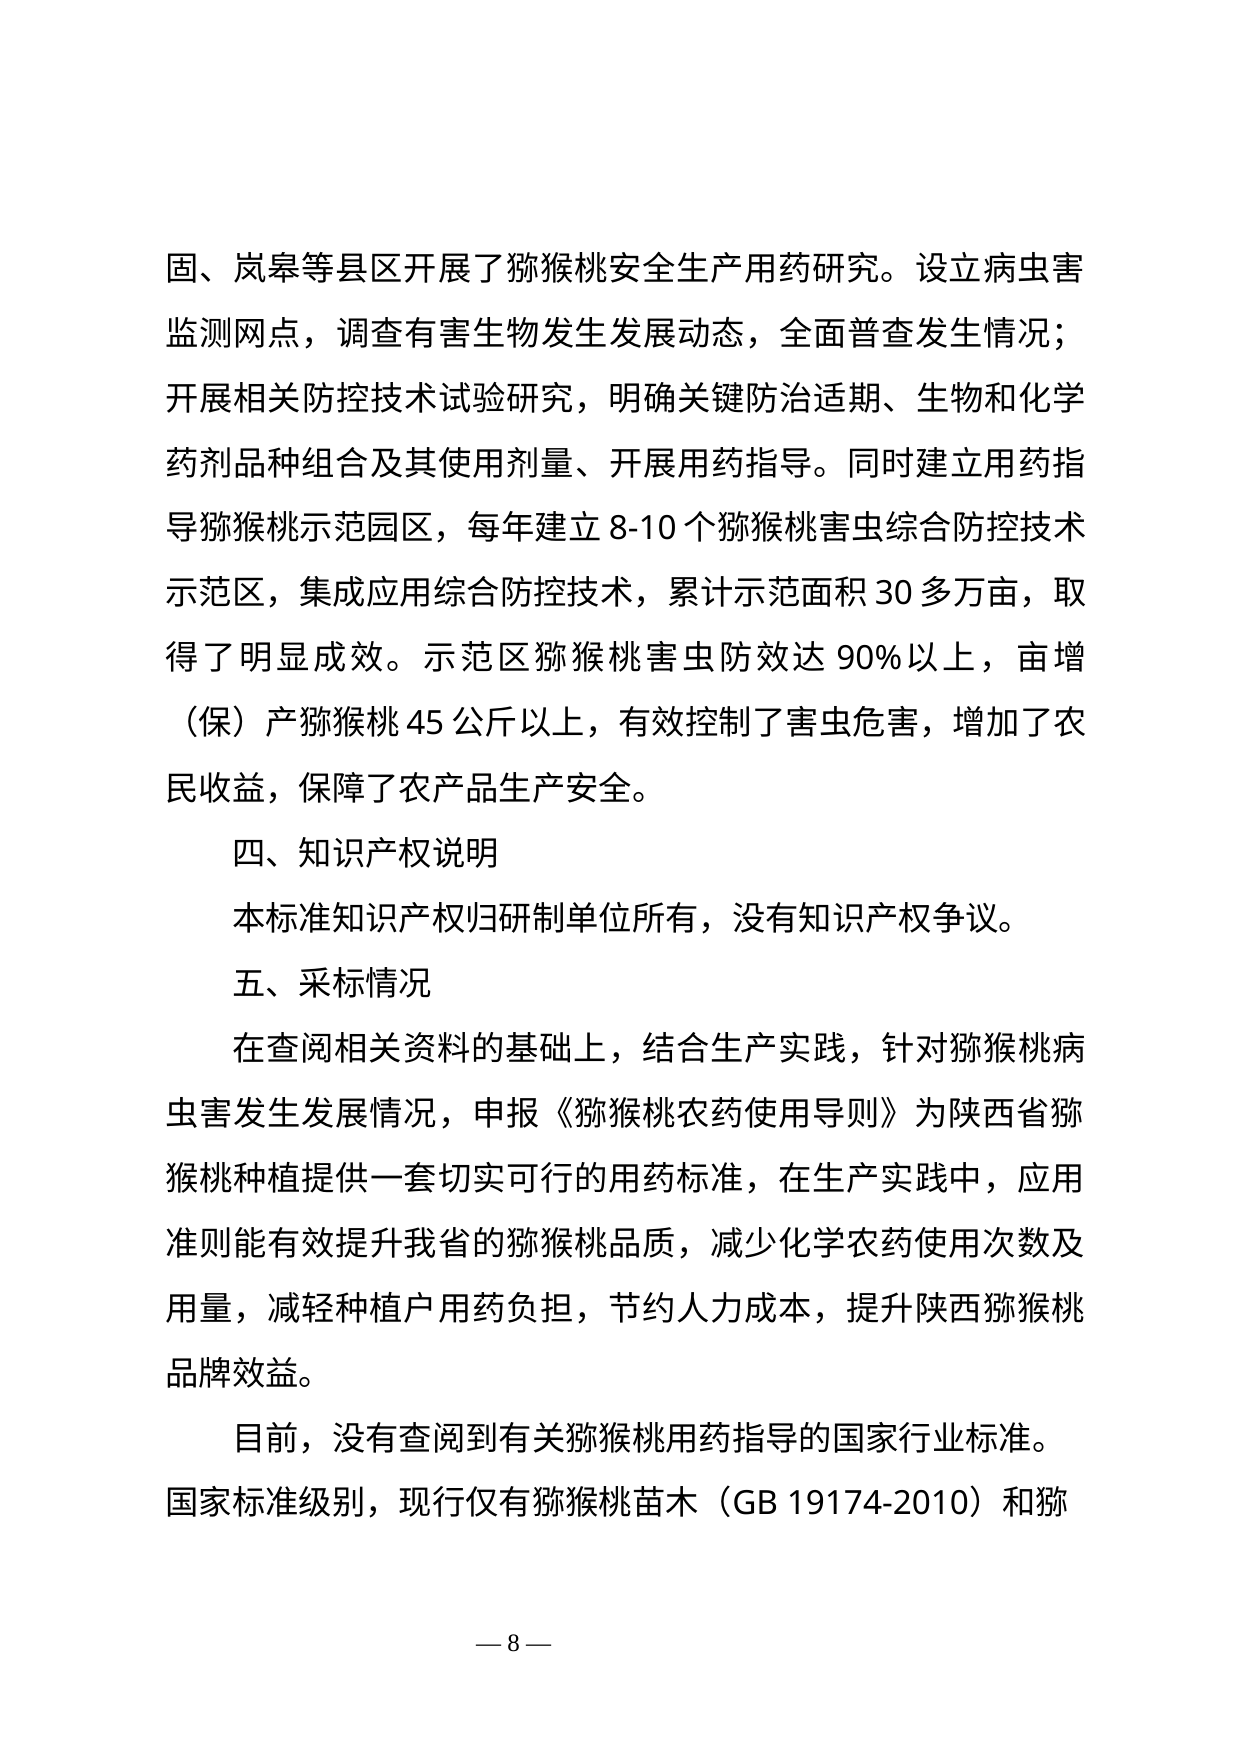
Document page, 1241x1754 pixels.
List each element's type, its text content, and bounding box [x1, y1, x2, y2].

text 五、采标情况 [165, 948, 1087, 1013]
text 本标准知识产权归研制单位所有，没有知识产权争议。 [165, 883, 1087, 948]
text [165, 1403, 1087, 1533]
text 在查阅相关资料的基础上，结合生产实践，针对猕猴桃病虫害发生发展情况，申报《猕猴桃农药使用导则》为陕西省猕猴桃种植提供一套切实可行的用药标准，在生产实践中，应用准则能有效提升我省的猕猴桃品质，减少化学农药使用次数及用量，减轻种植户用药负担，节约人力成本，提升陕西猕猴桃品牌效益。 [165, 1013, 1087, 1403]
text 四、知识产权说明 [165, 818, 1087, 883]
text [165, 233, 1087, 818]
